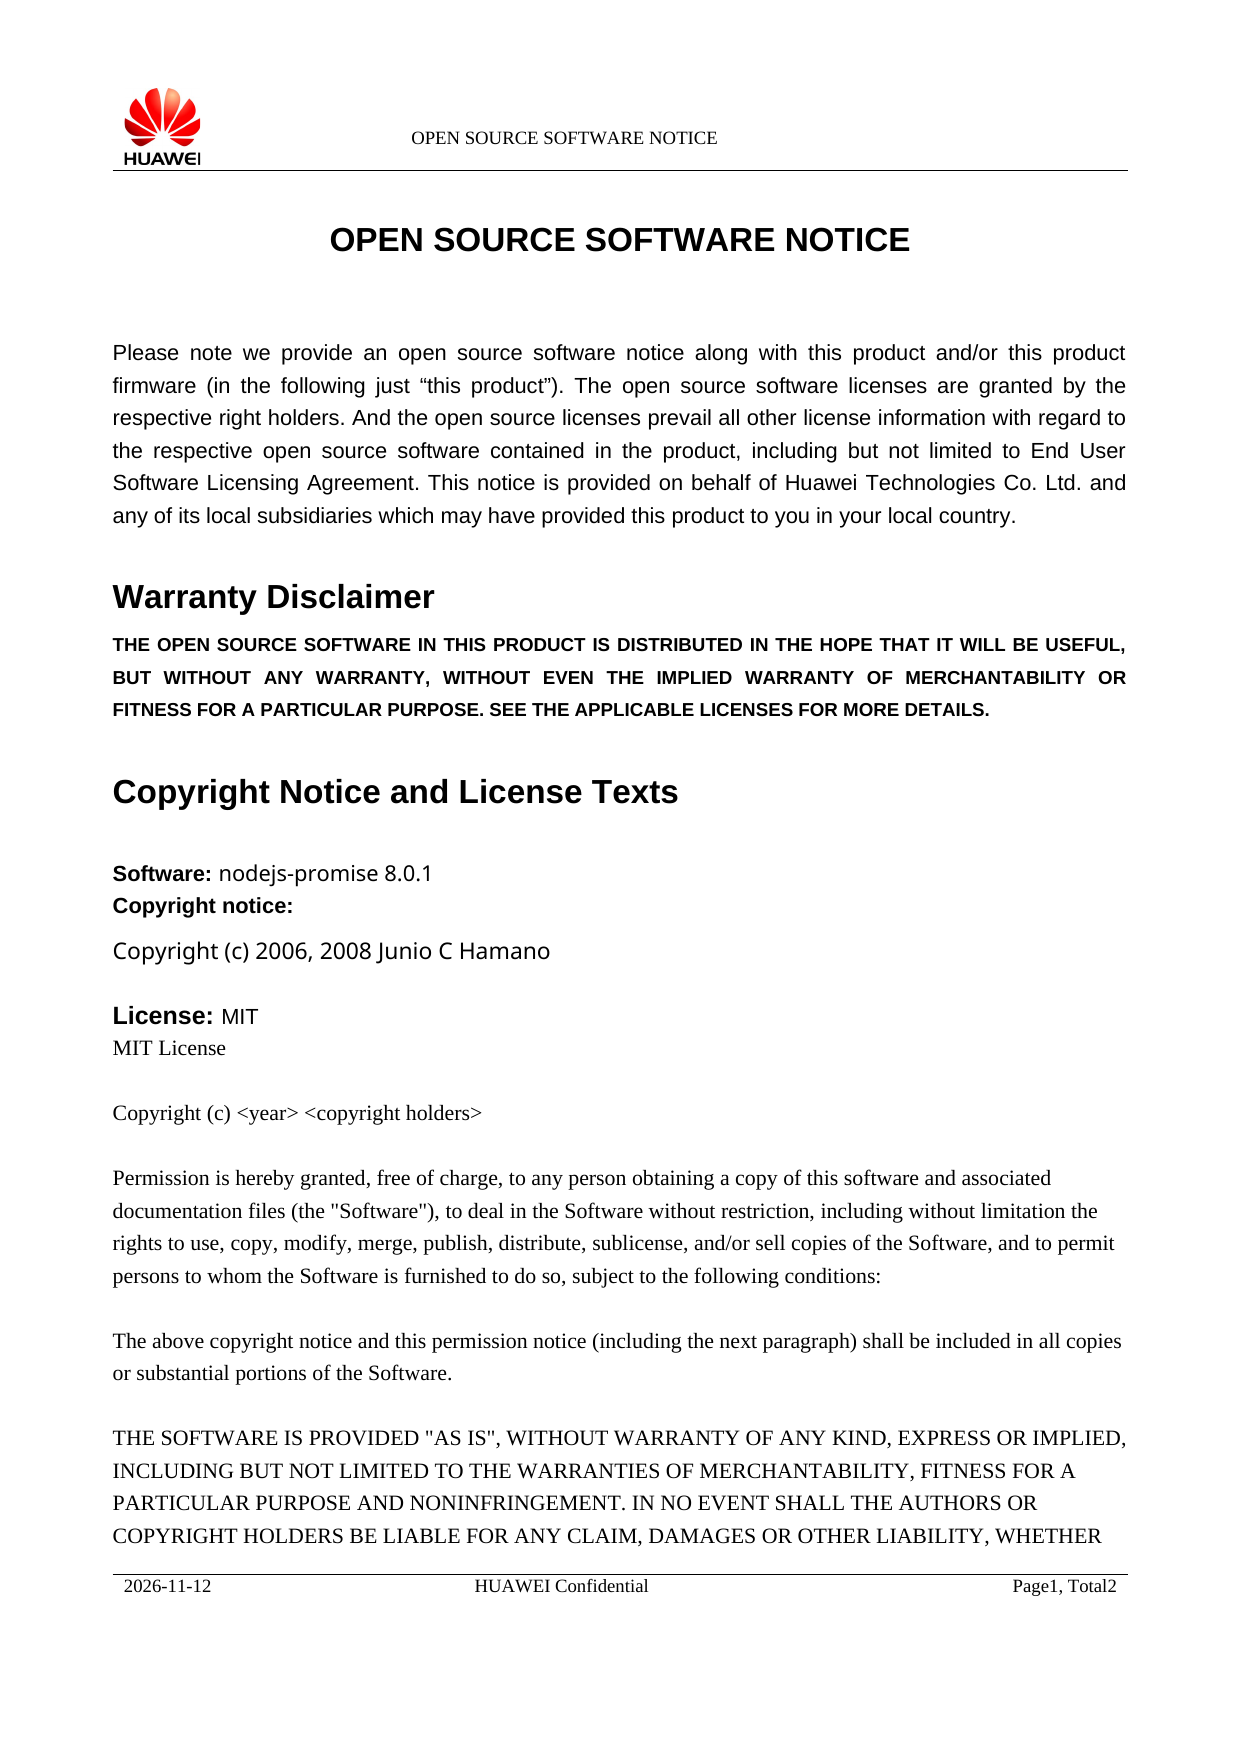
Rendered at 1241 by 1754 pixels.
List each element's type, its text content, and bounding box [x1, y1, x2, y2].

text Warranty Disclaimer [112, 564, 1128, 629]
text The open source software in this product is distributed in the hope that it will be useful, but WITHOUT ANY WARRANTY, without even the implied warranty of MERCHANTABILITY or FITNESS FOR A PARTICULAR PURPOSE. See the applicable licenses for more details. [112, 629, 1128, 726]
text Copyright Notice and License Texts [112, 759, 1128, 824]
text Copyright notice: [112, 889, 1128, 921]
picture [124, 88, 201, 165]
title Software: nodejs-promise 8.0.1 [112, 856, 1128, 889]
text License: MIT [112, 999, 1128, 1031]
text Copyright (c) 2006, 2008 Junio C Hamano [112, 934, 1128, 999]
text OPEN SOURCE SOFTWARE NOTICE [112, 206, 1128, 271]
text Please note we provide an open source software notice along with this product and/or this product firmware (in the following just “this product”). The open source software licenses are granted by the respective right holders. And the open source licenses prevail all other license information with regard to the respective open source software contained in the product, including but not limited to End User Software Licensing Agreement. This notice is provided on behalf of Huawei Technologies Co. Ltd. and any of its local subsidiaries which may have provided this product to you in your local country. [112, 336, 1128, 531]
